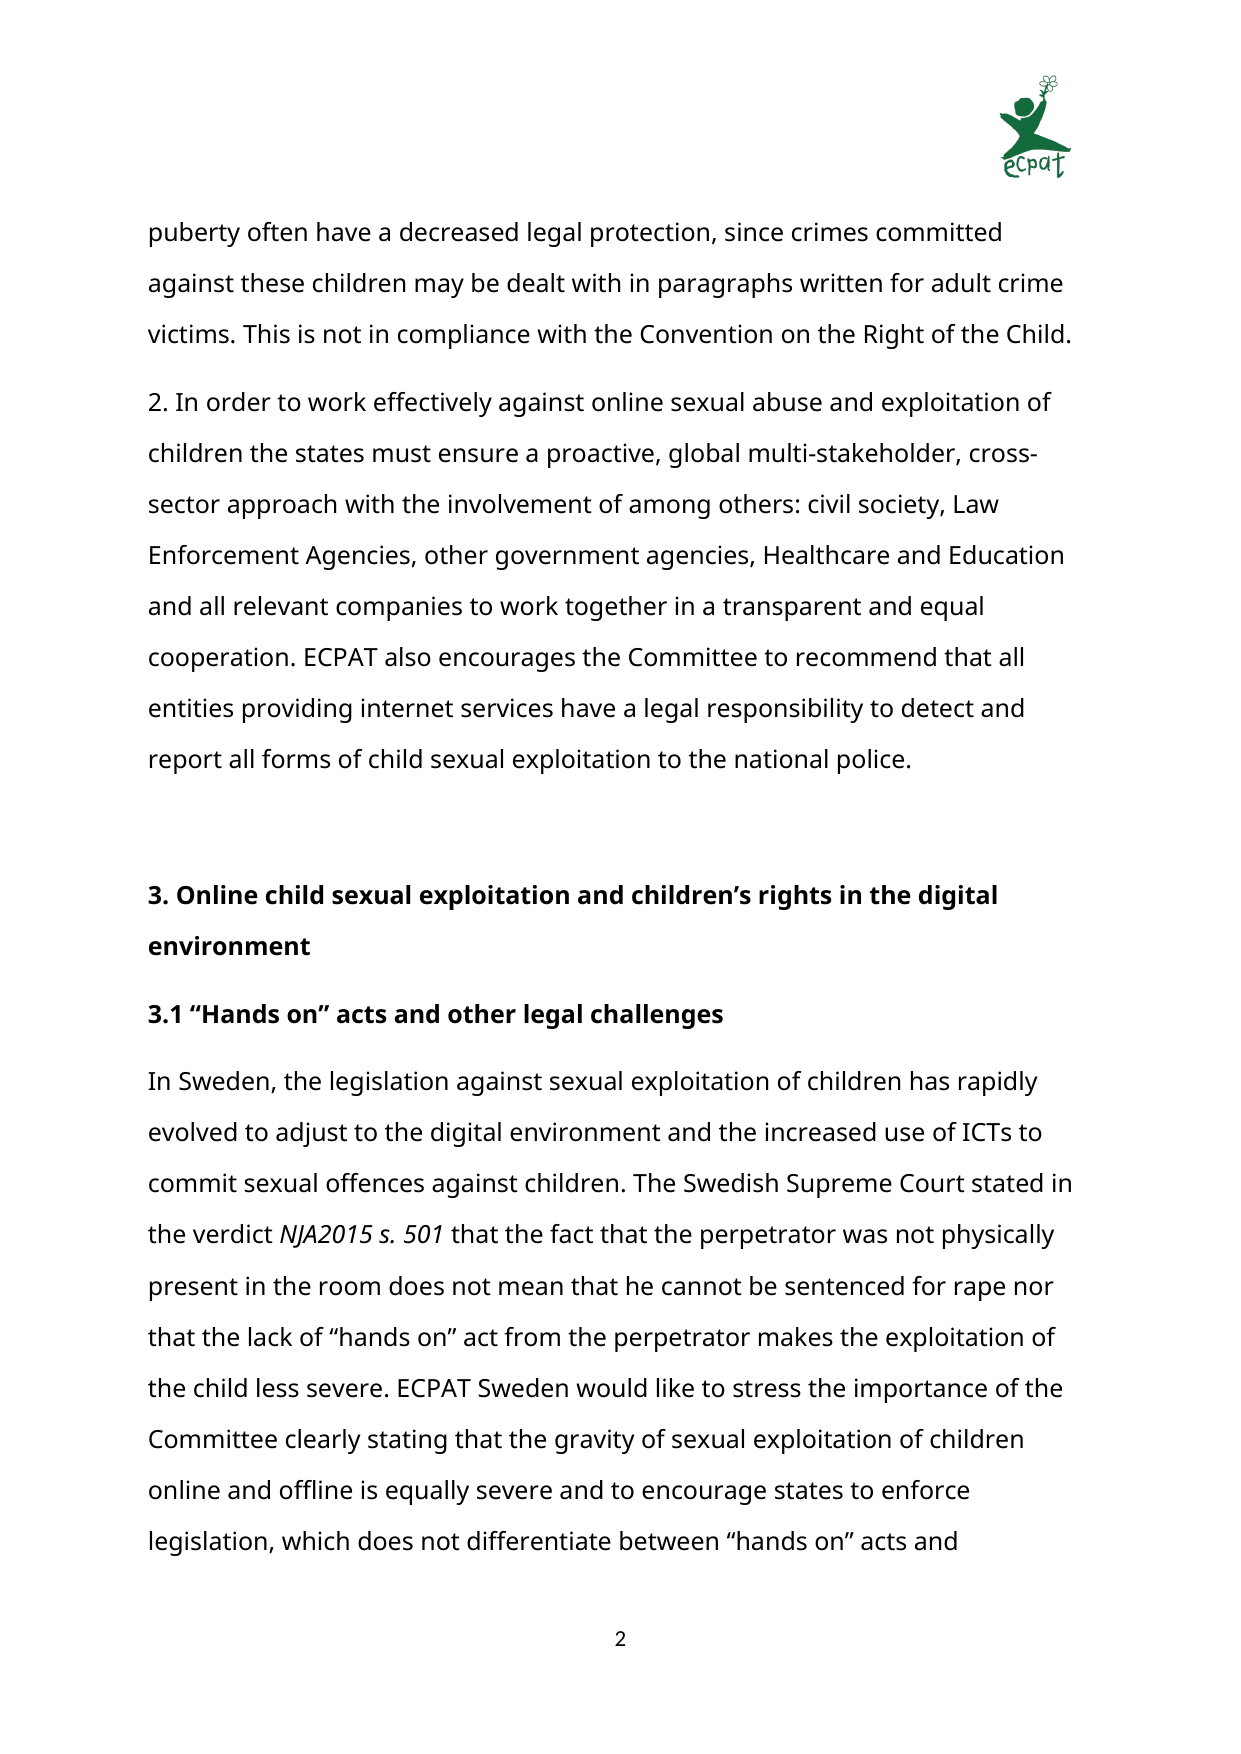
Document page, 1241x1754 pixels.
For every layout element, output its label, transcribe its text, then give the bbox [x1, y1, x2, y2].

text 3. Online child sexual exploitation and children’s rights in the digital environment [148, 877, 1093, 963]
picture [977, 73, 1093, 187]
text 2. In order to work effectively against online sexual abuse and exploitation of children the states must ensure a proactive, global multi-stakeholder, cross-sector approach with the involvement of among others: civil society, Law Enforcement Agencies, other government agencies, Healthcare and Education and all relevant companies to work together in a transparent and equal cooperation. ECPAT also encourages the Committee to recommend that all entities providing internet services have a legal responsibility to detect and report all forms of child sexual exploitation to the national police. [148, 385, 1093, 776]
text 3.1 “Hands on” acts and other legal challenges [148, 996, 1093, 1030]
